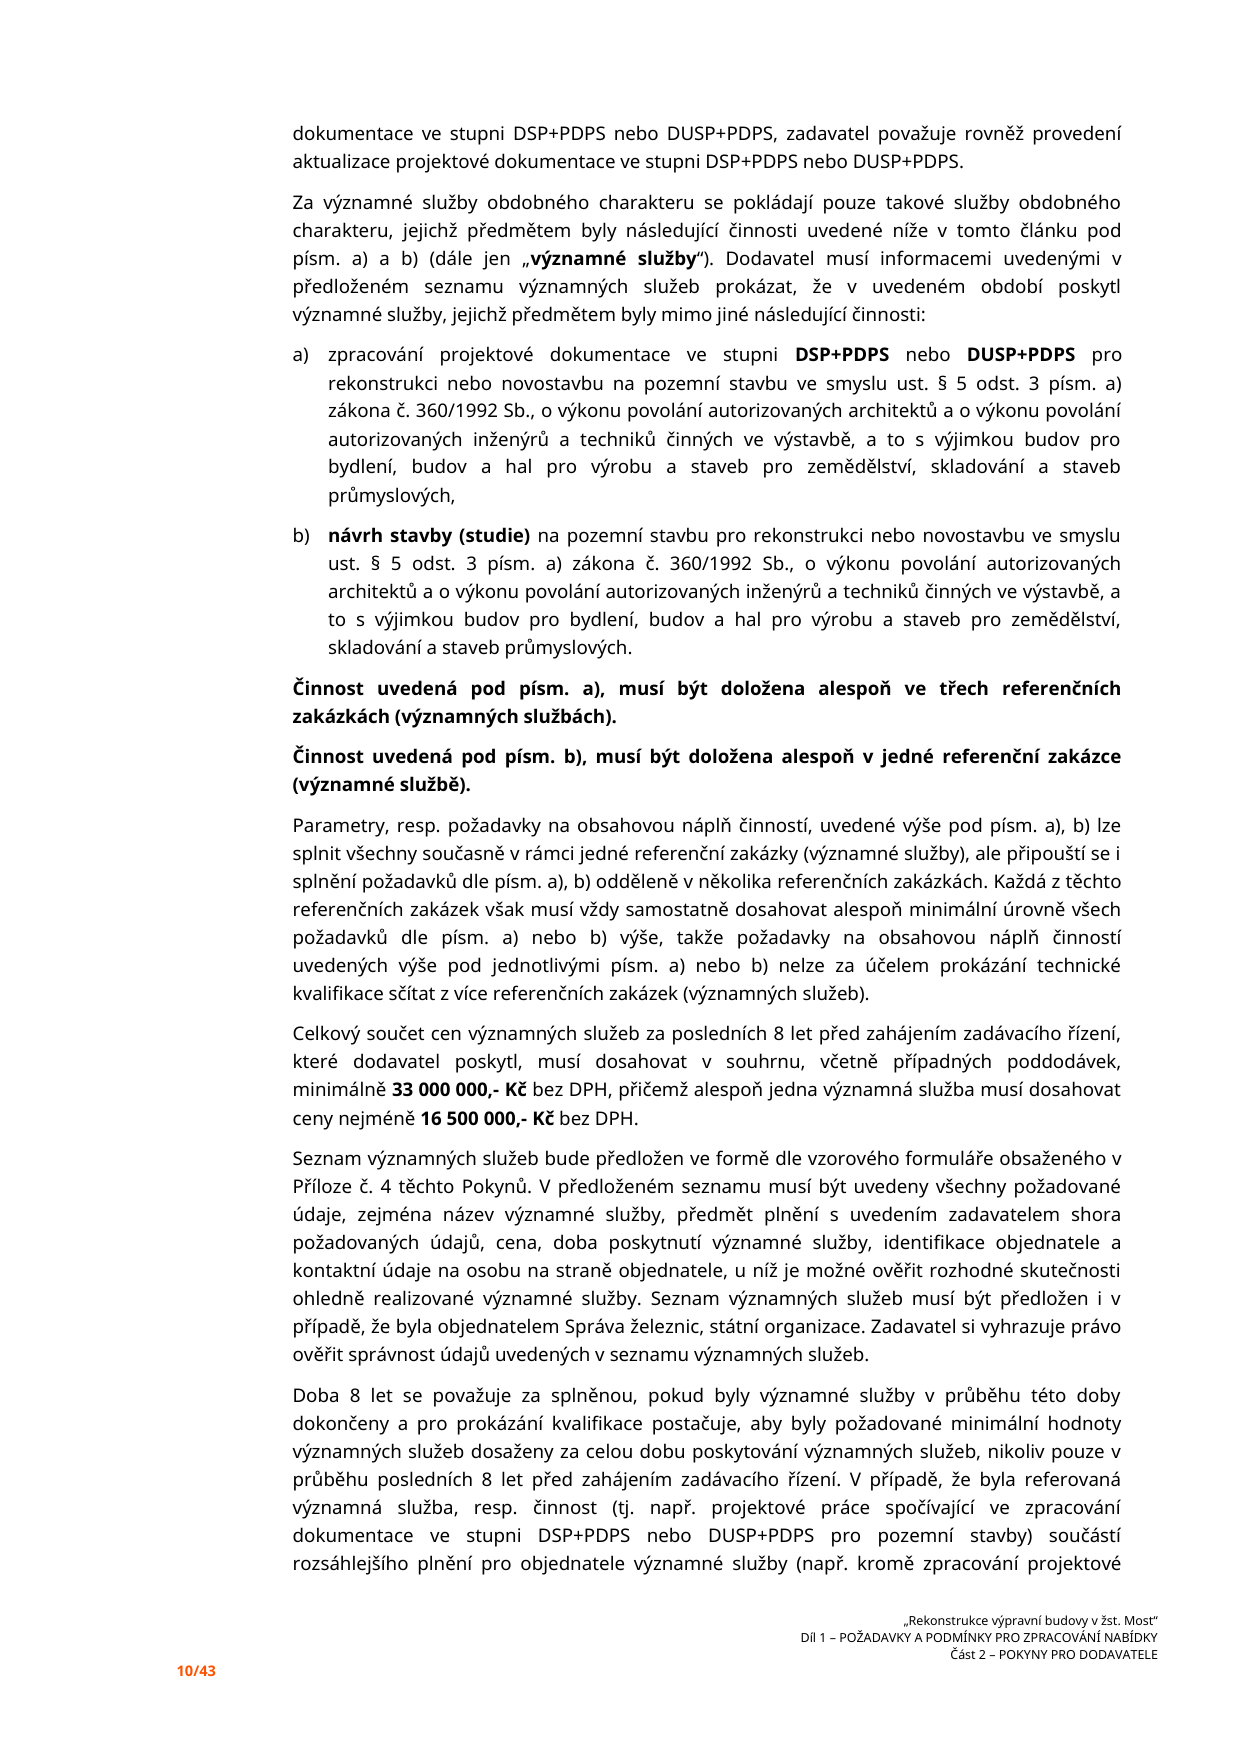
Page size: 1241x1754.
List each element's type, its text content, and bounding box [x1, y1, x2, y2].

text Za významné služby obdobného charakteru se pokládají pouze takové služby obdobného charakteru, jejichž předmětem byly následující činnosti uvedené níže v tomto článku pod písm. a) a b) (dále jen „významné služby“). Dodavatel musí informacemi uvedenými v předloženém seznamu významných služeb prokázat, že v uvedeném období poskytl významné služby, jejichž předmětem byly mimo jiné následující činnosti: [292, 189, 1122, 327]
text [292, 121, 1122, 174]
list Činnost uvedená pod písm. b), musí být doložena alespoň v jedné referenční zakázce (významné službě). [292, 743, 1122, 797]
text Seznam významných služeb bude předložen ve formě dle vzorového formuláře obsaženého v Příloze č. 4 těchto Pokynů. V předloženém seznamu musí být uvedeny všechny požadované údaje, zejména název významné služby, předmět plnění s uvedením zadavatelem shora požadovaných údajů, cena, doba poskytnutí významné služby, identifikace objednatele a kontaktní údaje na osobu na straně objednatele, u níž je možné ověřit rozhodné skutečnosti ohledně realizované významné služby. Seznam významných služeb musí být předložen i v případě, že byla objednatelem Správa železnic, státní organizace. Zadavatel si vyhrazuje právo ověřit správnost údajů uvedených v seznamu významných služeb. [292, 1145, 1122, 1367]
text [292, 1382, 1122, 1576]
list návrh stavby (studie) na pozemní stavbu pro rekonstrukci nebo novostavbu ve smyslu ust. § 5 odst. 3 písm. a) zákona č. 360/1992 Sb., o výkonu povolání autorizovaných architektů a o výkonu povolání autorizovaných inženýrů a techniků činných ve výstavbě, a to s výjimkou budov pro bydlení, budov a hal pro výrobu a staveb pro zemědělství, skladování a staveb průmyslových. [292, 522, 1122, 660]
text Celkový součet cen významných služeb za posledních 8 let před zahájením zadávacího řízení, které dodavatel poskytl, musí dosahovat v souhrnu, včetně případných poddodávek, minimálně 33 000 000,- Kč bez DPH, přičemž alespoň jedna významná služba musí dosahovat ceny nejméně 16 500 000,- Kč bez DPH. [292, 1021, 1122, 1130]
text Parametry, resp. požadavky na obsahovou náplň činností, uvedené výše pod písm. a), b) lze splnit všechny současně v rámci jedné referenční zakázky (významné služby), ale připouští se i splnění požadavků dle písm. a), b) odděleně v několika referenčních zakázkách. Každá z těchto referenčních zakázek však musí vždy samostatně dosahovat alespoň minimální úrovně všech požadavků dle písm. a) nebo b) výše, takže požadavky na obsahovou náplň činností uvedených výše pod jednotlivými písm. a) nebo b) nelze za účelem prokázání technické kvalifikace sčítat z více referenčních zakázek (významných služeb). [292, 812, 1122, 1006]
list zpracování projektové dokumentace ve stupni DSP+PDPS nebo DUSP+PDPS pro rekonstrukci nebo novostavbu na pozemní stavbu ve smyslu ust. § 5 odst. 3 písm. a) zákona č. 360/1992 Sb., o výkonu povolání autorizovaných architektů a o výkonu povolání autorizovaných inženýrů a techniků činných ve výstavbě, a to s výjimkou budov pro bydlení, budov a hal pro výrobu a staveb pro zemědělství, skladování a staveb průmyslových, [292, 342, 1122, 507]
list Činnost uvedená pod písm. a), musí být doložena alespoň ve třech referenčních zakázkách (významných službách). [292, 675, 1122, 728]
